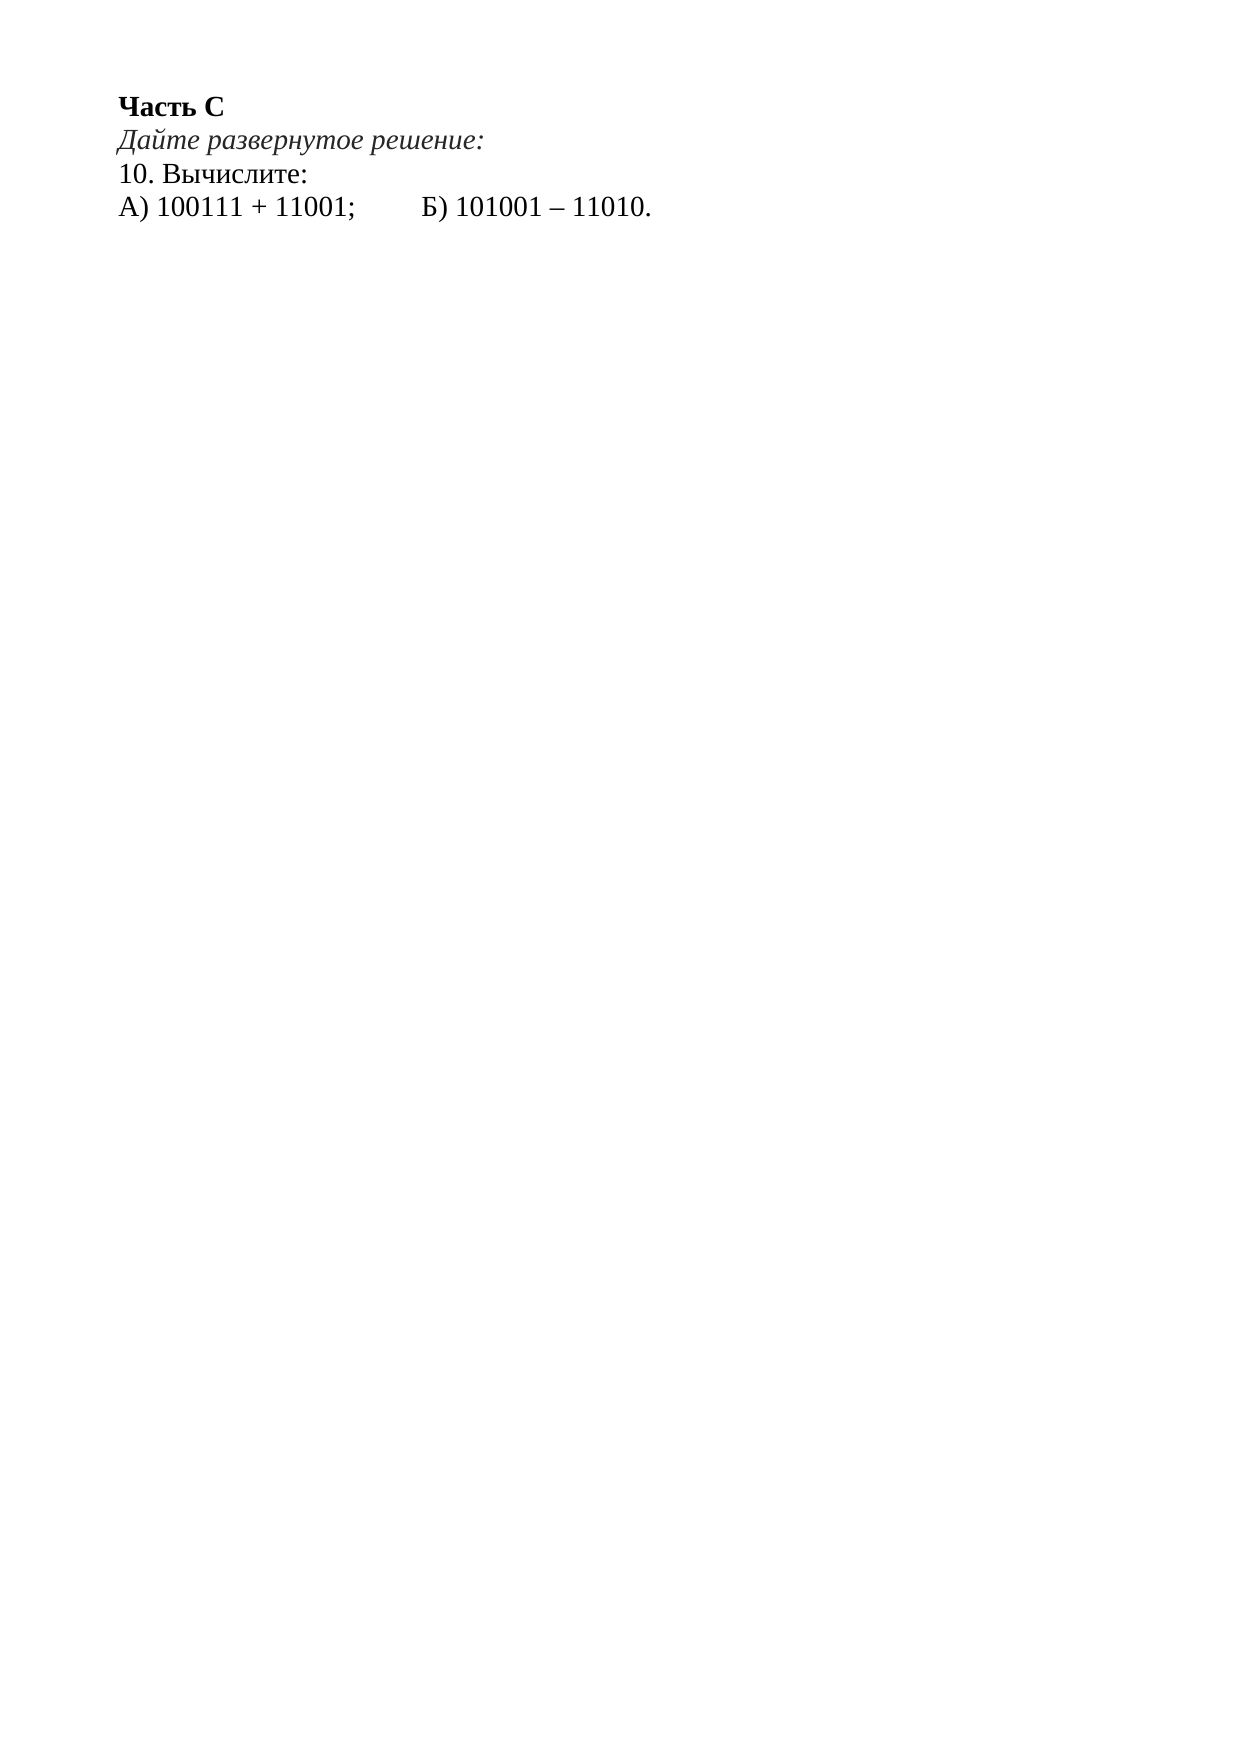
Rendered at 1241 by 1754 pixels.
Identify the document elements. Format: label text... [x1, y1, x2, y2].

text А) 100111 + 11001; Б) 101001 – 11010. [118, 189, 1152, 223]
text Часть С [118, 89, 1152, 122]
text 10. Вычислите: [118, 156, 1152, 189]
text Дайте развернутое решение: [118, 122, 1152, 156]
